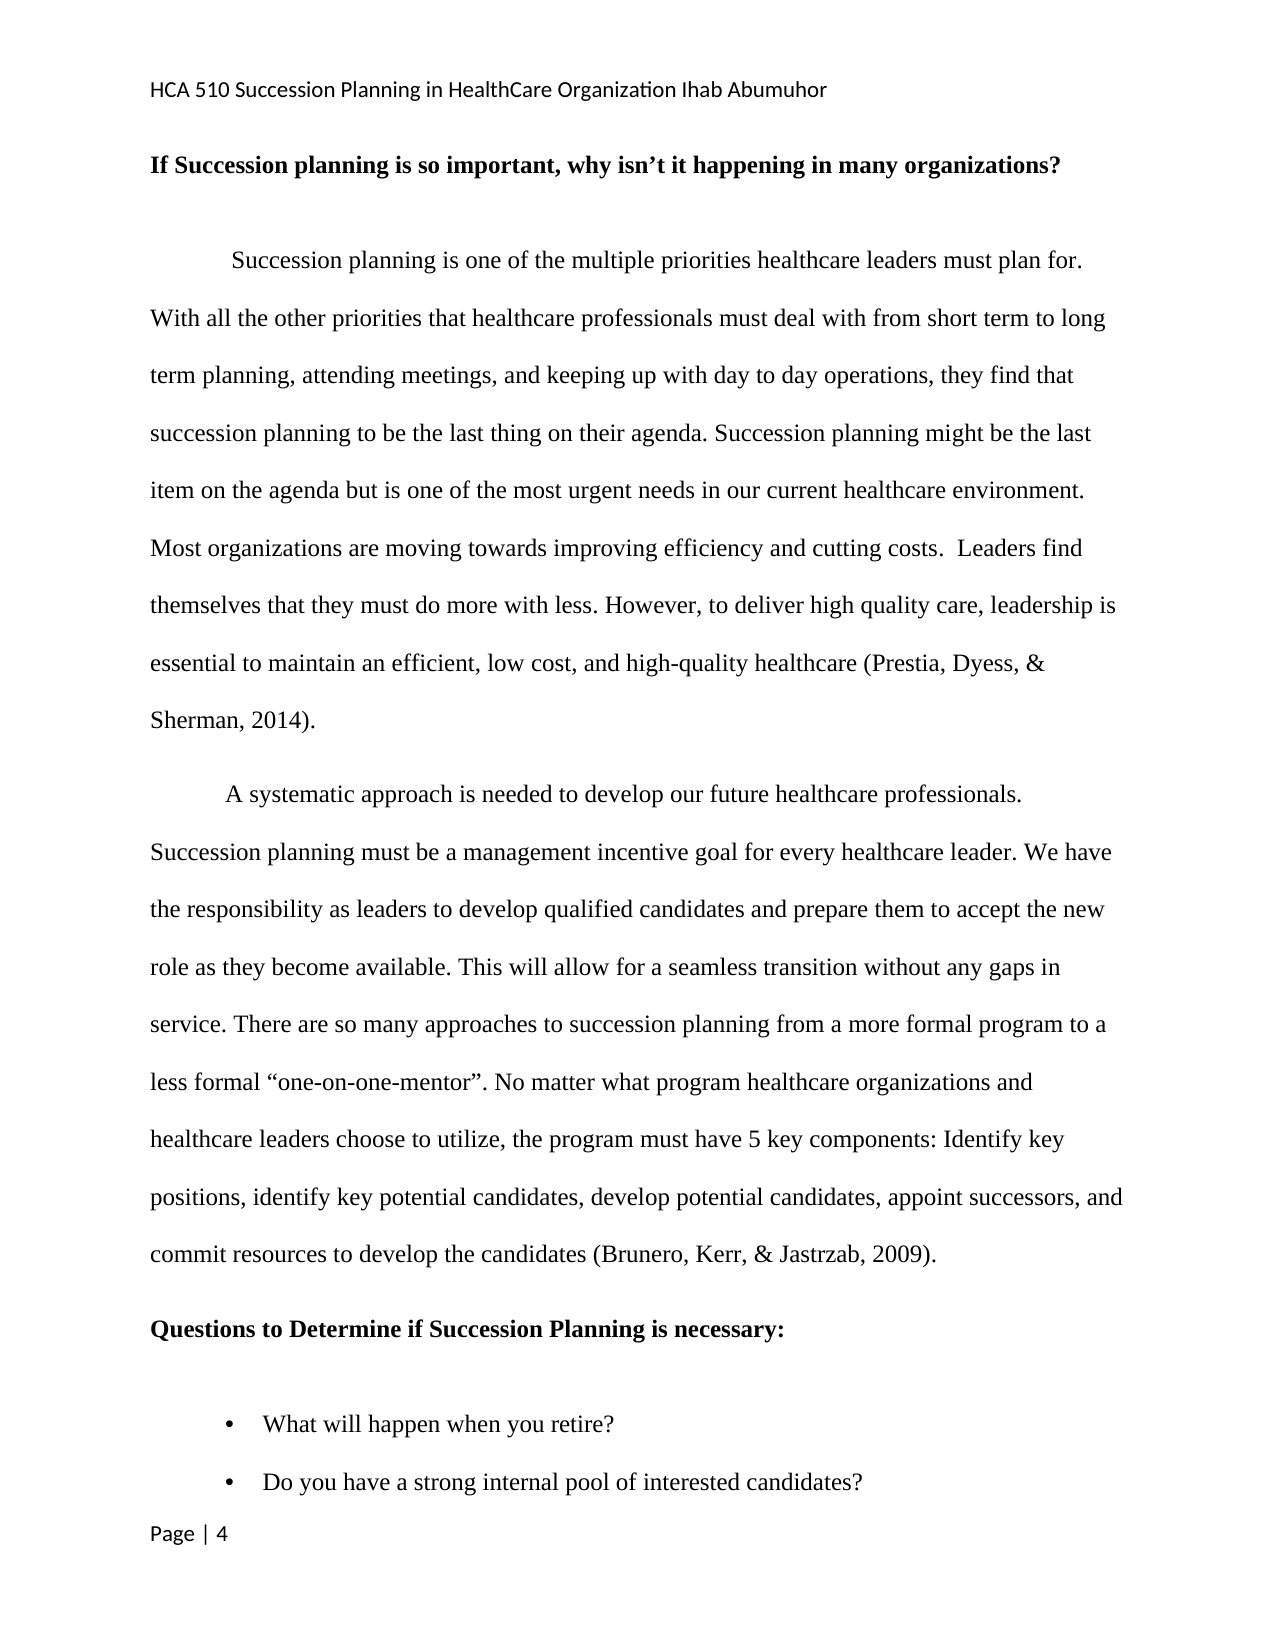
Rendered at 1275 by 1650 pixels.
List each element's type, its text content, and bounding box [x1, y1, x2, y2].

text If Succession planning is so important, why isn’t it happening in many organizations? [150, 150, 1125, 179]
list Do you have a strong internal pool of interested candidates? [225, 1467, 1125, 1496]
list What will happen when you retire? [225, 1409, 1125, 1438]
text A systematic approach is needed to develop our future healthcare professionals. Succession planning must be a management incentive goal for every healthcare leader. We have the responsibility as leaders to develop qualified candidates and prepare them to accept the new role as they become available. This will allow for a seamless transition without any gaps in service. There are so many approaches to succession planning from a more formal program to a less formal “one-on-one-mentor”. No matter what program healthcare organizations and healthcare leaders choose to utilize, the program must have 5 key components: Identify key positions, identify key potential candidates, develop potential candidates, appoint successors, and commit resources to develop the candidates (Brunero, Kerr, & Jastrzab, 2009). [150, 779, 1125, 1268]
text Questions to Determine if Succession Planning is necessary: [150, 1314, 1125, 1342]
text Succession planning is one of the multiple priorities healthcare leaders must plan for. With all the other priorities that healthcare professionals must deal with from short term to long term planning, attending meetings, and keeping up with day to day operations, they find that succession planning to be the last thing on their agenda. Succession planning might be the last item on the agenda but is one of the most urgent needs in our current healthcare environment. Most organizations are moving towards improving efficiency and cutting costs. Leaders find themselves that they must do more with less. However, to deliver high quality care, leadership is essential to maintain an efficient, low cost, and high-quality healthcare (Prestia, Dyess, & Sherman, 2014). [150, 245, 1125, 734]
